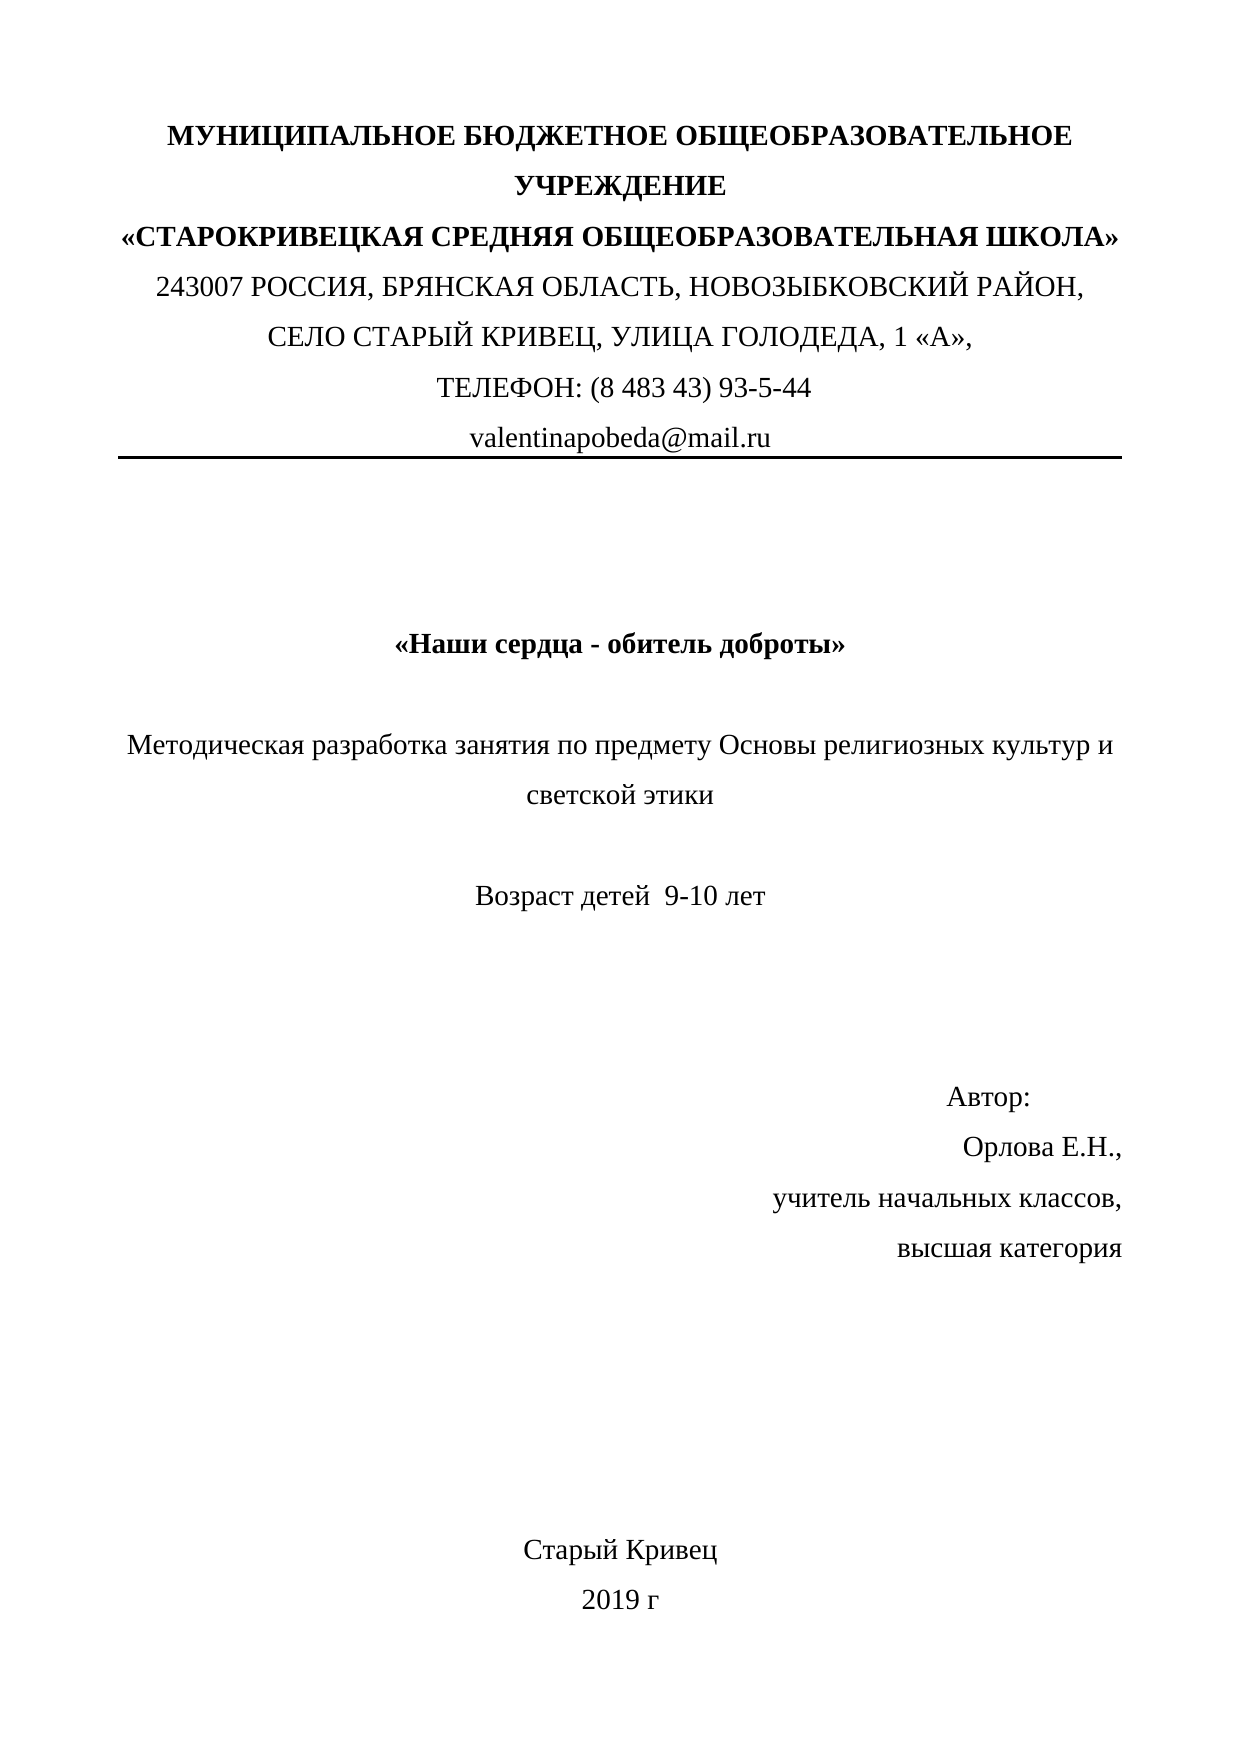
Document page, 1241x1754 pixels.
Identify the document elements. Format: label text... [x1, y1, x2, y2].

text Методическая разработка занятия по предмету Основы религиозных культур и светской этики [118, 727, 1122, 811]
text «Наши сердца - обитель доброты» [118, 626, 1122, 660]
text Орлова Е.Н., [118, 1129, 1122, 1163]
text Автор: [118, 1079, 1122, 1113]
text valentinapobeda@mail.ru [118, 420, 1122, 456]
text высшая категория [118, 1230, 1122, 1264]
text ТЕЛЕФОН: (8 483 43) 93-5-44 [118, 370, 1122, 403]
text 243007 РОССИЯ, БРЯНСКАЯ ОБЛАСТЬ, НОВОЗЫБКОВСКИЙ РАЙОН, [118, 269, 1122, 303]
text МУНИЦИПАЛЬНОЕ БЮДЖЕТНОЕ ОБЩЕОБРАЗОВАТЕЛЬНОЕ УЧРЕЖДЕНИЕ [118, 118, 1122, 202]
text СЕЛО СТАРЫЙ КРИВЕЦ, УЛИЦА ГОЛОДЕДА, 1 «А», [118, 319, 1122, 353]
text «СТАРОКРИВЕЦКАЯ СРЕДНЯЯ ОБЩЕОБРАЗОВАТЕЛЬНАЯ ШКОЛА» [118, 219, 1122, 252]
text Старый Кривец [118, 1532, 1122, 1566]
text Возраст детей 9-10 лет [118, 878, 1122, 912]
text учитель начальных классов, [118, 1180, 1122, 1213]
text 2019 г [118, 1582, 1122, 1616]
